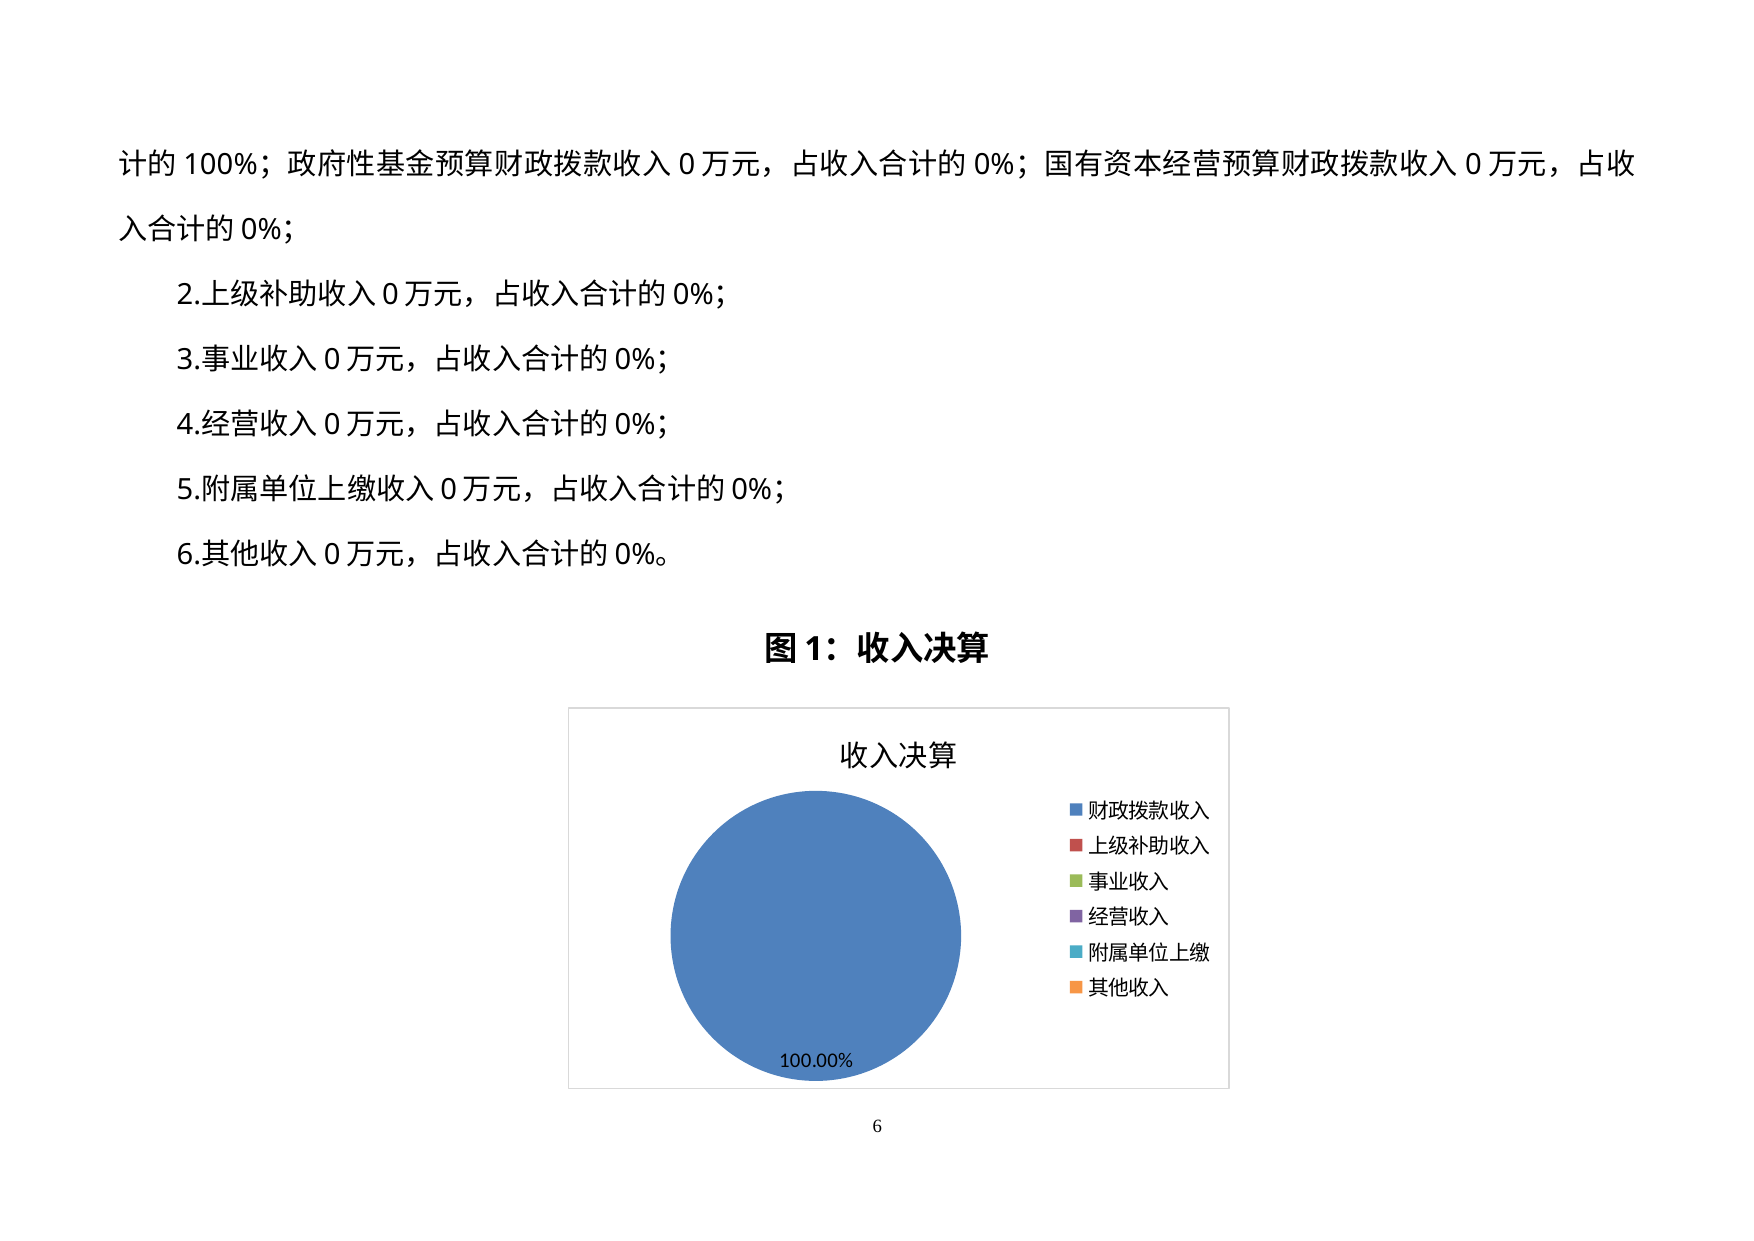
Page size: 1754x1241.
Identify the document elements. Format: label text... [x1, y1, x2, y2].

text 6.其他收入0万元，占收入合计的0%。 [118, 519, 1636, 584]
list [118, 129, 1636, 259]
text 4.经营收入0万元，占收入合计的0%； [118, 389, 1636, 454]
text 5.附属单位上缴收入0万元，占收入合计的0%； [118, 454, 1636, 519]
list 3.事业收入0万元，占收入合计的0%； [118, 324, 1636, 389]
subtitle 图1：收入决算 [118, 613, 1636, 678]
list 2.上级补助收入0万元，占收入合计的0%； [118, 259, 1636, 324]
